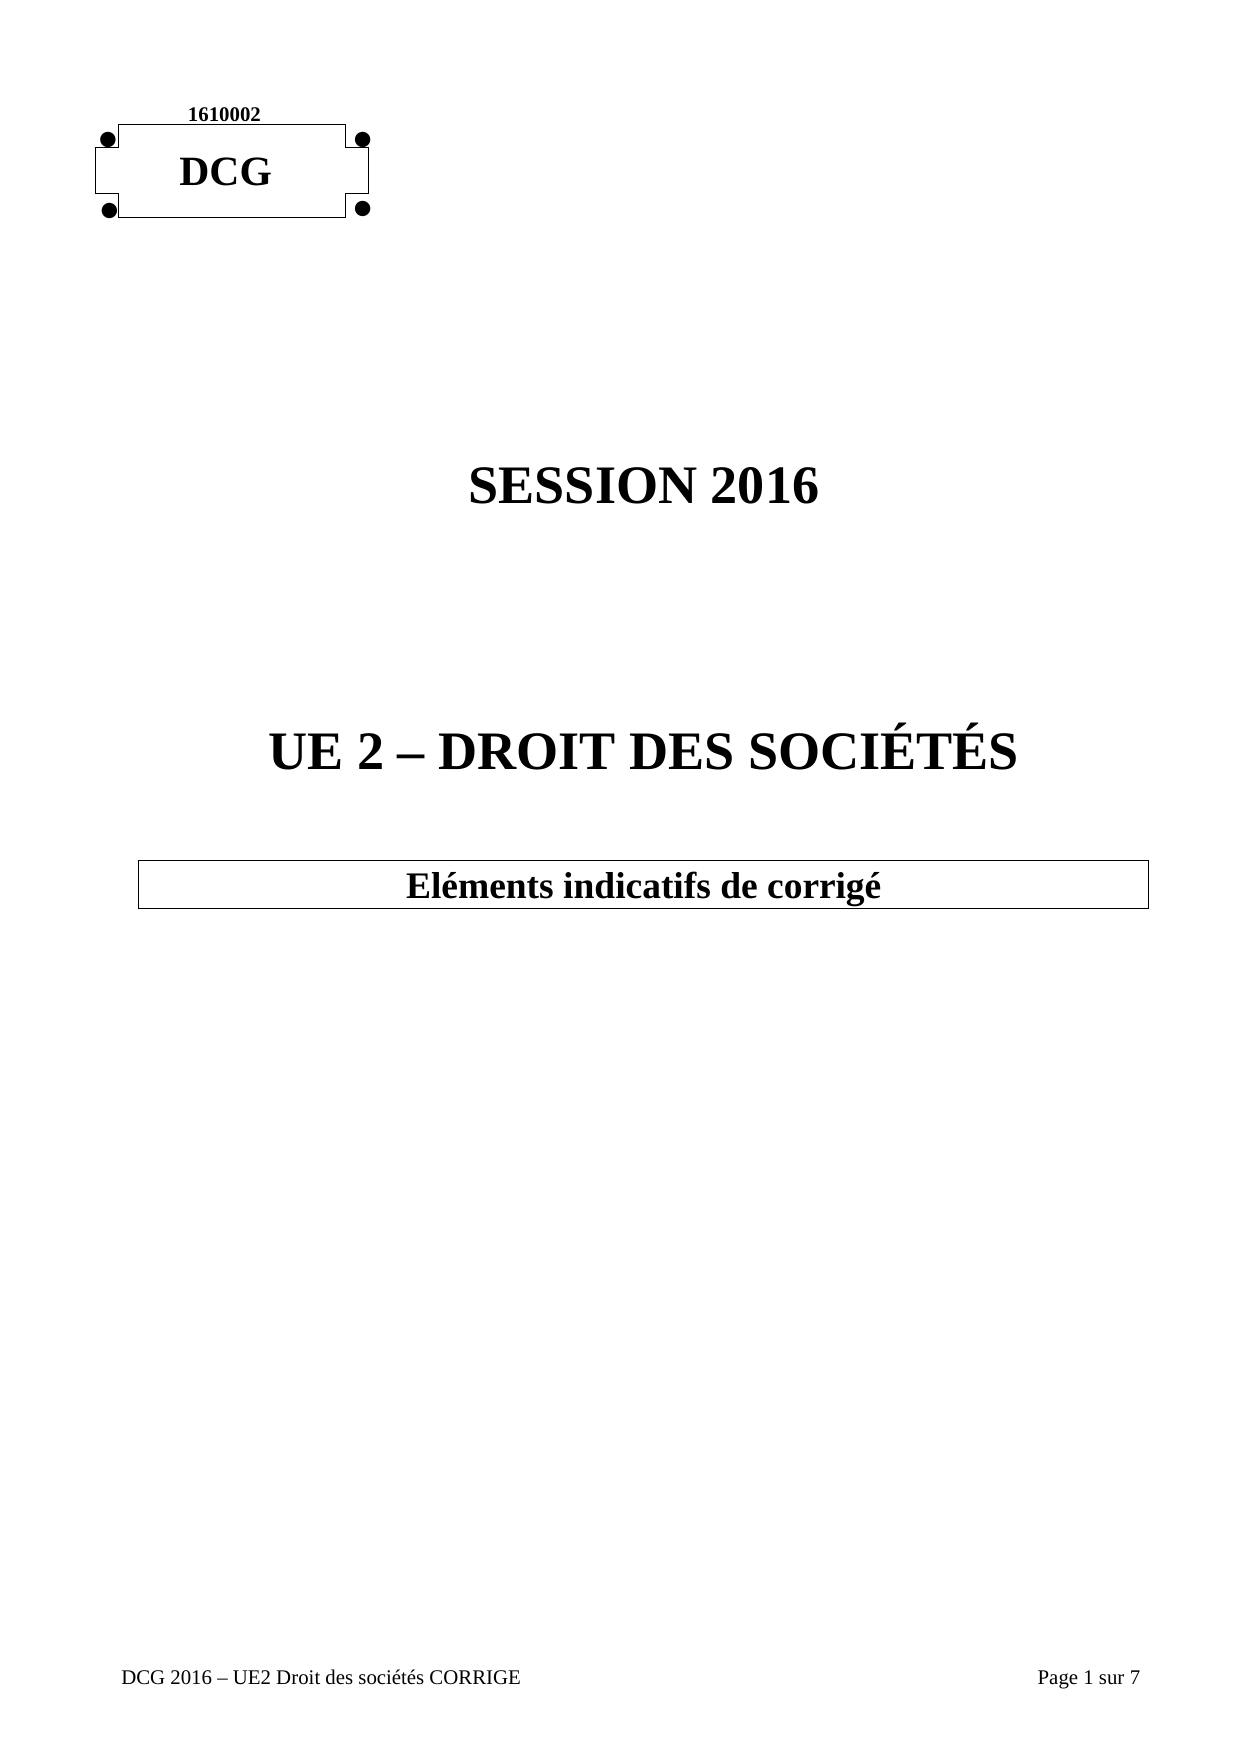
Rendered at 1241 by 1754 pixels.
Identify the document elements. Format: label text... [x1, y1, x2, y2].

subtitle UE 2 – DROIT DES SOCIÉTÉS [148, 719, 1140, 781]
text 1610002 [177, 102, 1140, 126]
title SESSION 2016 [148, 453, 1140, 515]
text Eléments indicatifs de corrigé [139, 861, 1148, 908]
